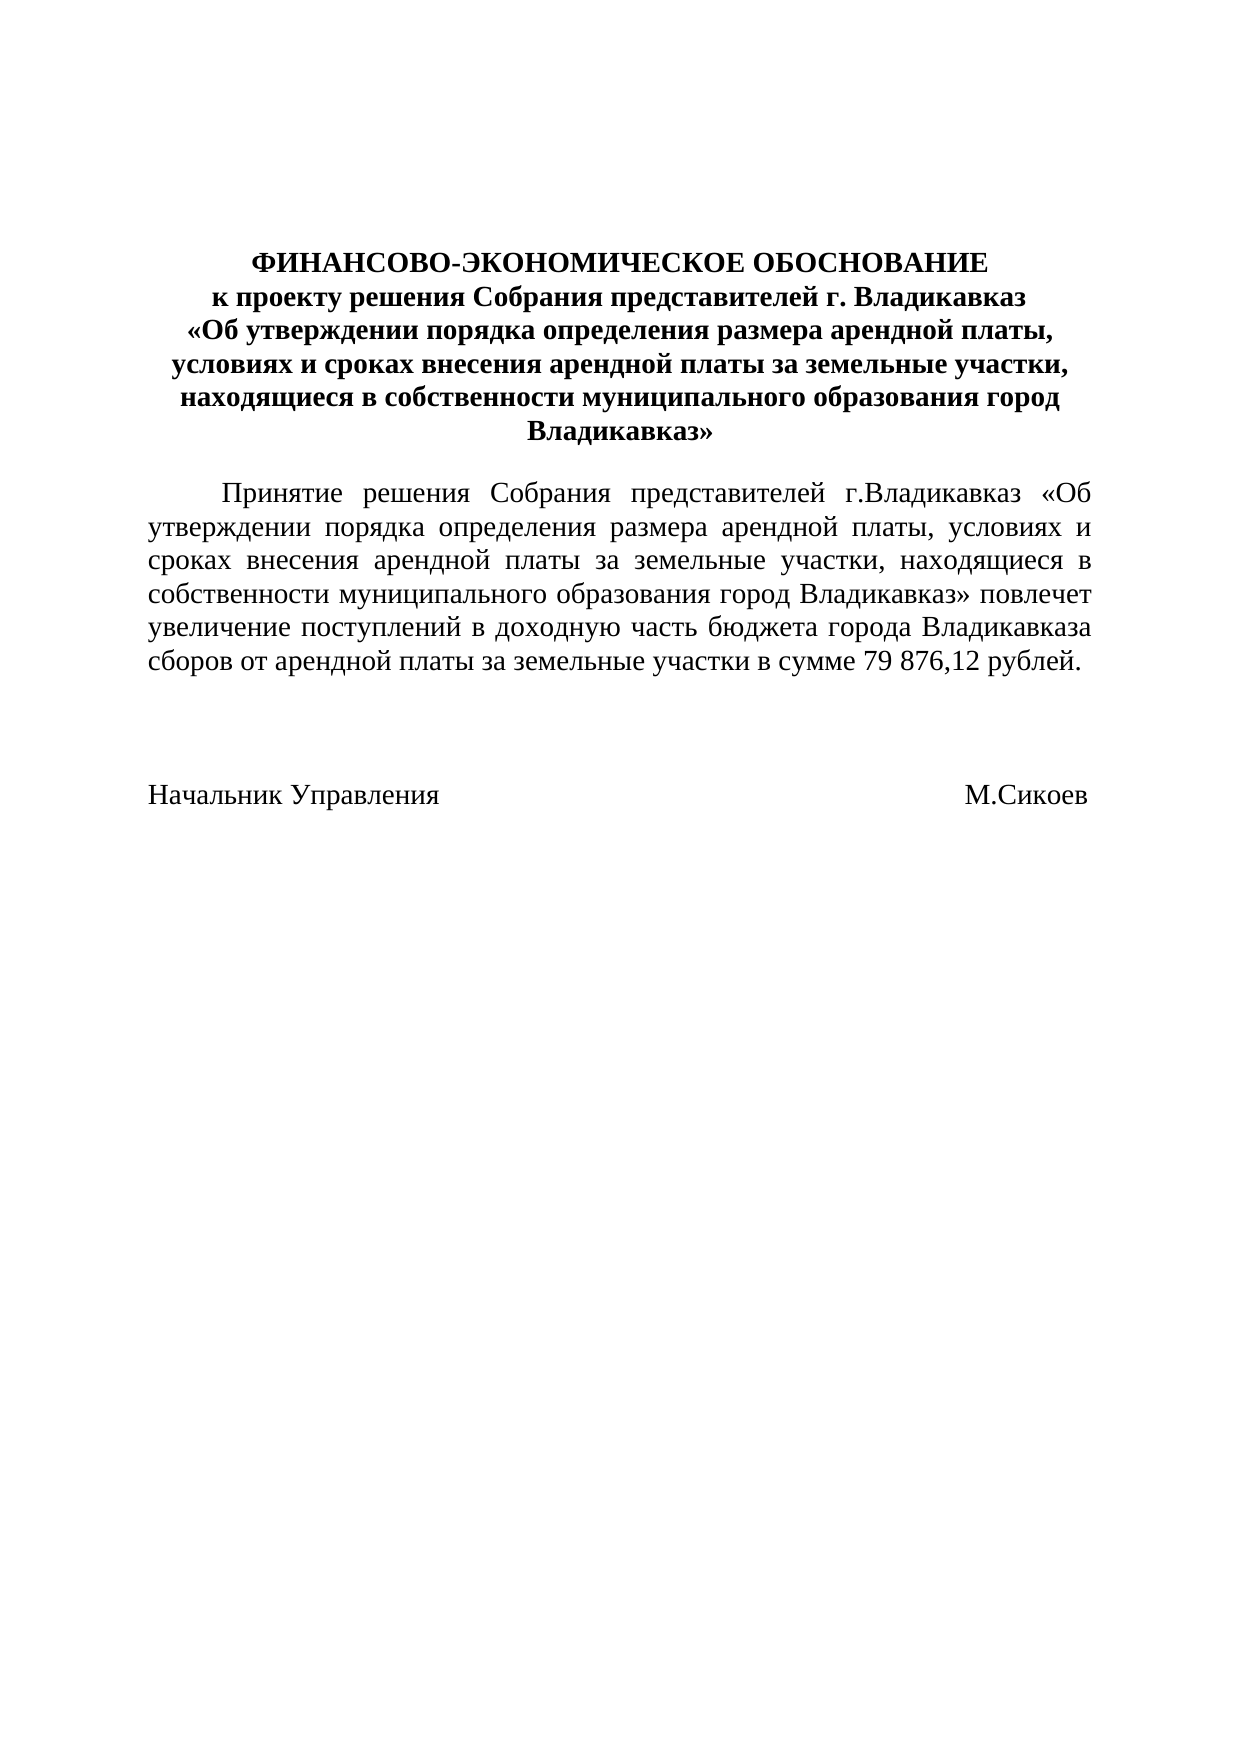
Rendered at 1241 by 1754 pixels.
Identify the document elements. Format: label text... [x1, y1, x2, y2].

text ФИНАНСОВО-ЭКОНОМИЧЕСКОЕ ОБОСНОВАНИЕ [148, 245, 1092, 279]
title Принятие решения Собрания представителей г.Владикавказ «Об утверждении порядка определения размера арендной платы, условиях и сроках внесения арендной платы за земельные участки, находящиеся в собственности муниципального образования город Владикавказ» повлечет увеличение поступлений в доходную часть бюджета города Владикавказа сборов от арендной платы за земельные участки в сумме 79 876,12 рублей. [148, 475, 1092, 676]
text Начальник Управления М.Сикоев [148, 777, 1092, 811]
title «Об утверждении порядка определения размера арендной платы, условиях и сроках внесения арендной платы за земельные участки, находящиеся в собственности муниципального образования город Владикавказ» [148, 312, 1092, 446]
text к проекту решения Собрания представителей г. Владикавказ [148, 279, 1090, 312]
